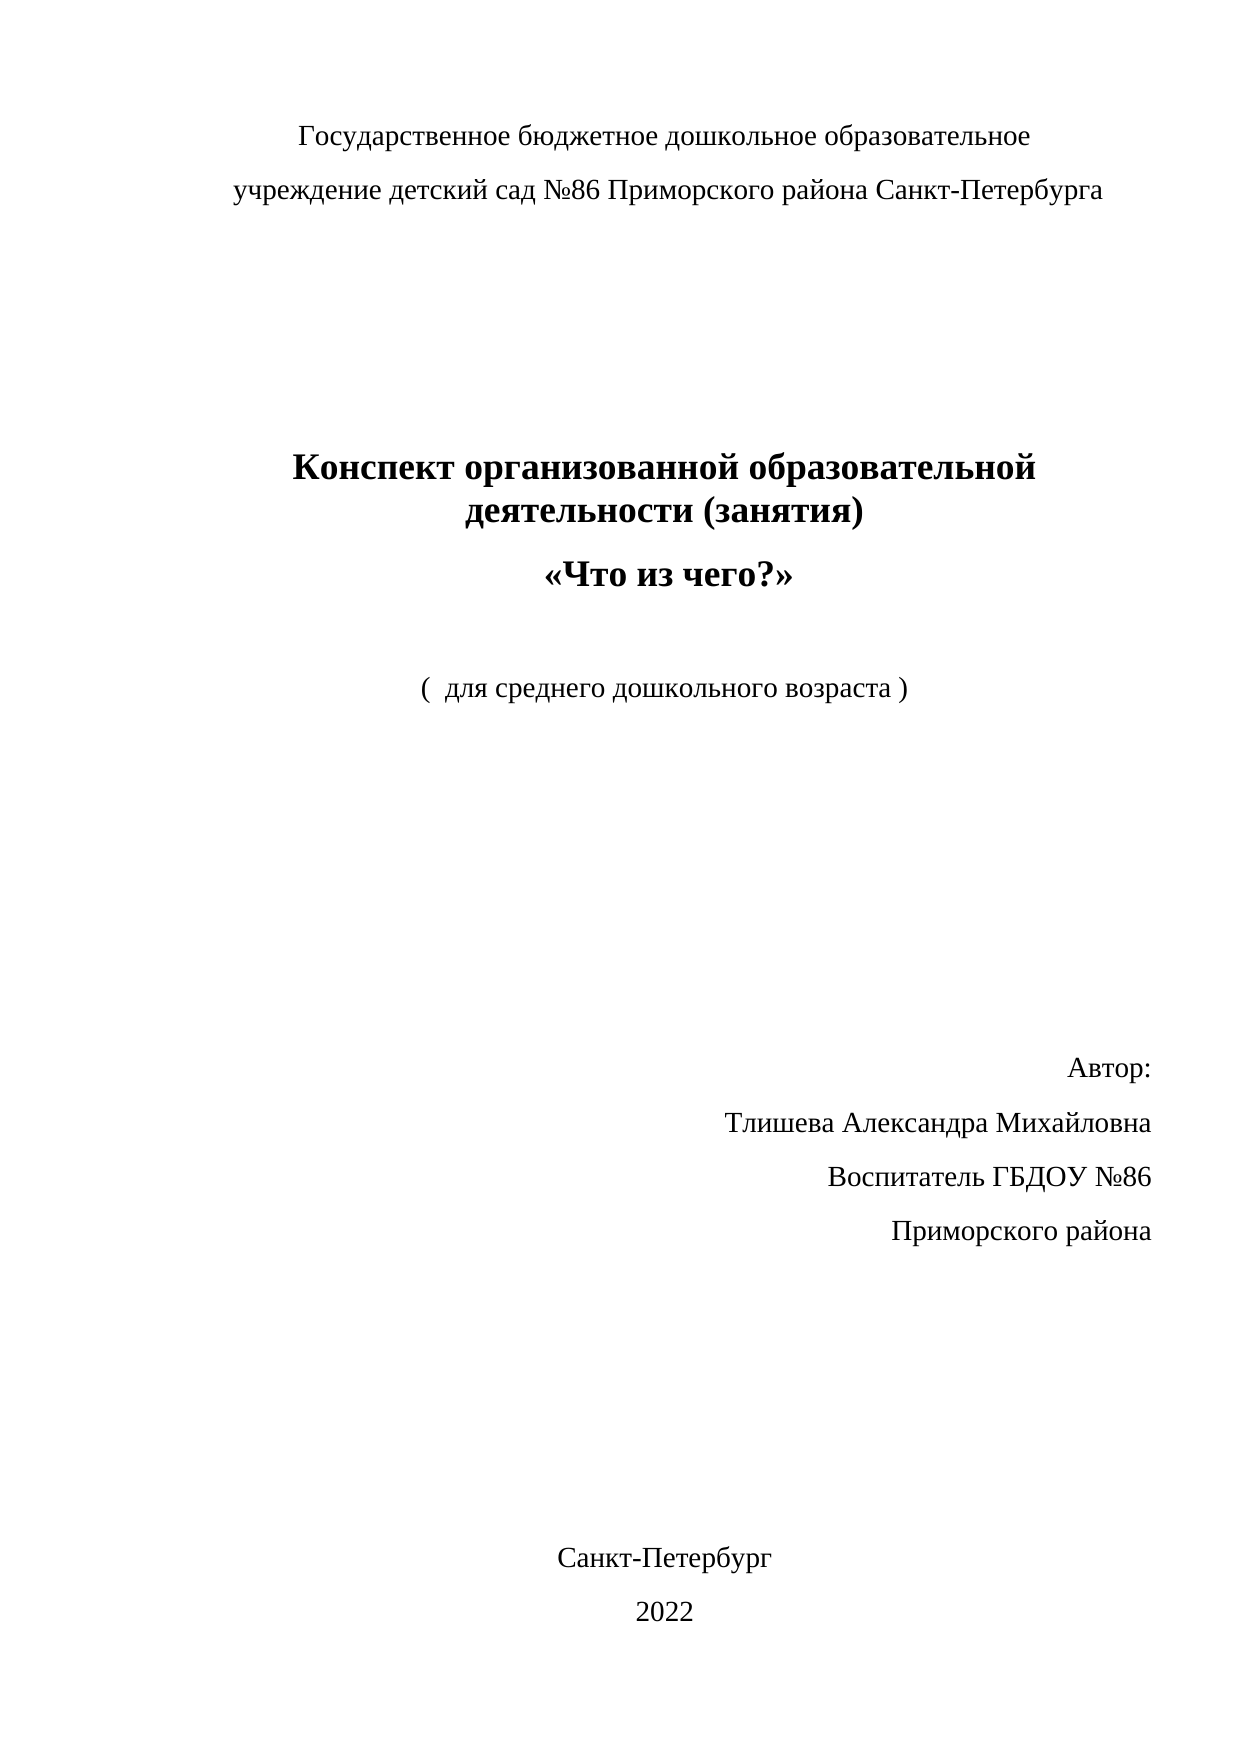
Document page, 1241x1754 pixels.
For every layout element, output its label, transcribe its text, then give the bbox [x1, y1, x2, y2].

text Санкт-Петербург [177, 1540, 1152, 1573]
text учреждение детский сад №86 Приморского района Санкт-Петербурга [177, 172, 1152, 206]
text Автор: [177, 1050, 1152, 1084]
text «Что из чего?» [177, 551, 1152, 594]
text Тлишева Александра Михайловна [177, 1105, 1152, 1138]
text Воспитатель ГБДОУ №86 [177, 1159, 1152, 1193]
text 2022 [177, 1594, 1152, 1628]
text Государственное бюджетное дошкольное образовательное [177, 118, 1152, 152]
text ( для среднего дошкольного возраста ) [177, 670, 1152, 703]
text Приморского района [177, 1213, 1152, 1247]
text Конспект организованной образовательной деятельности (занятия) [177, 444, 1152, 531]
